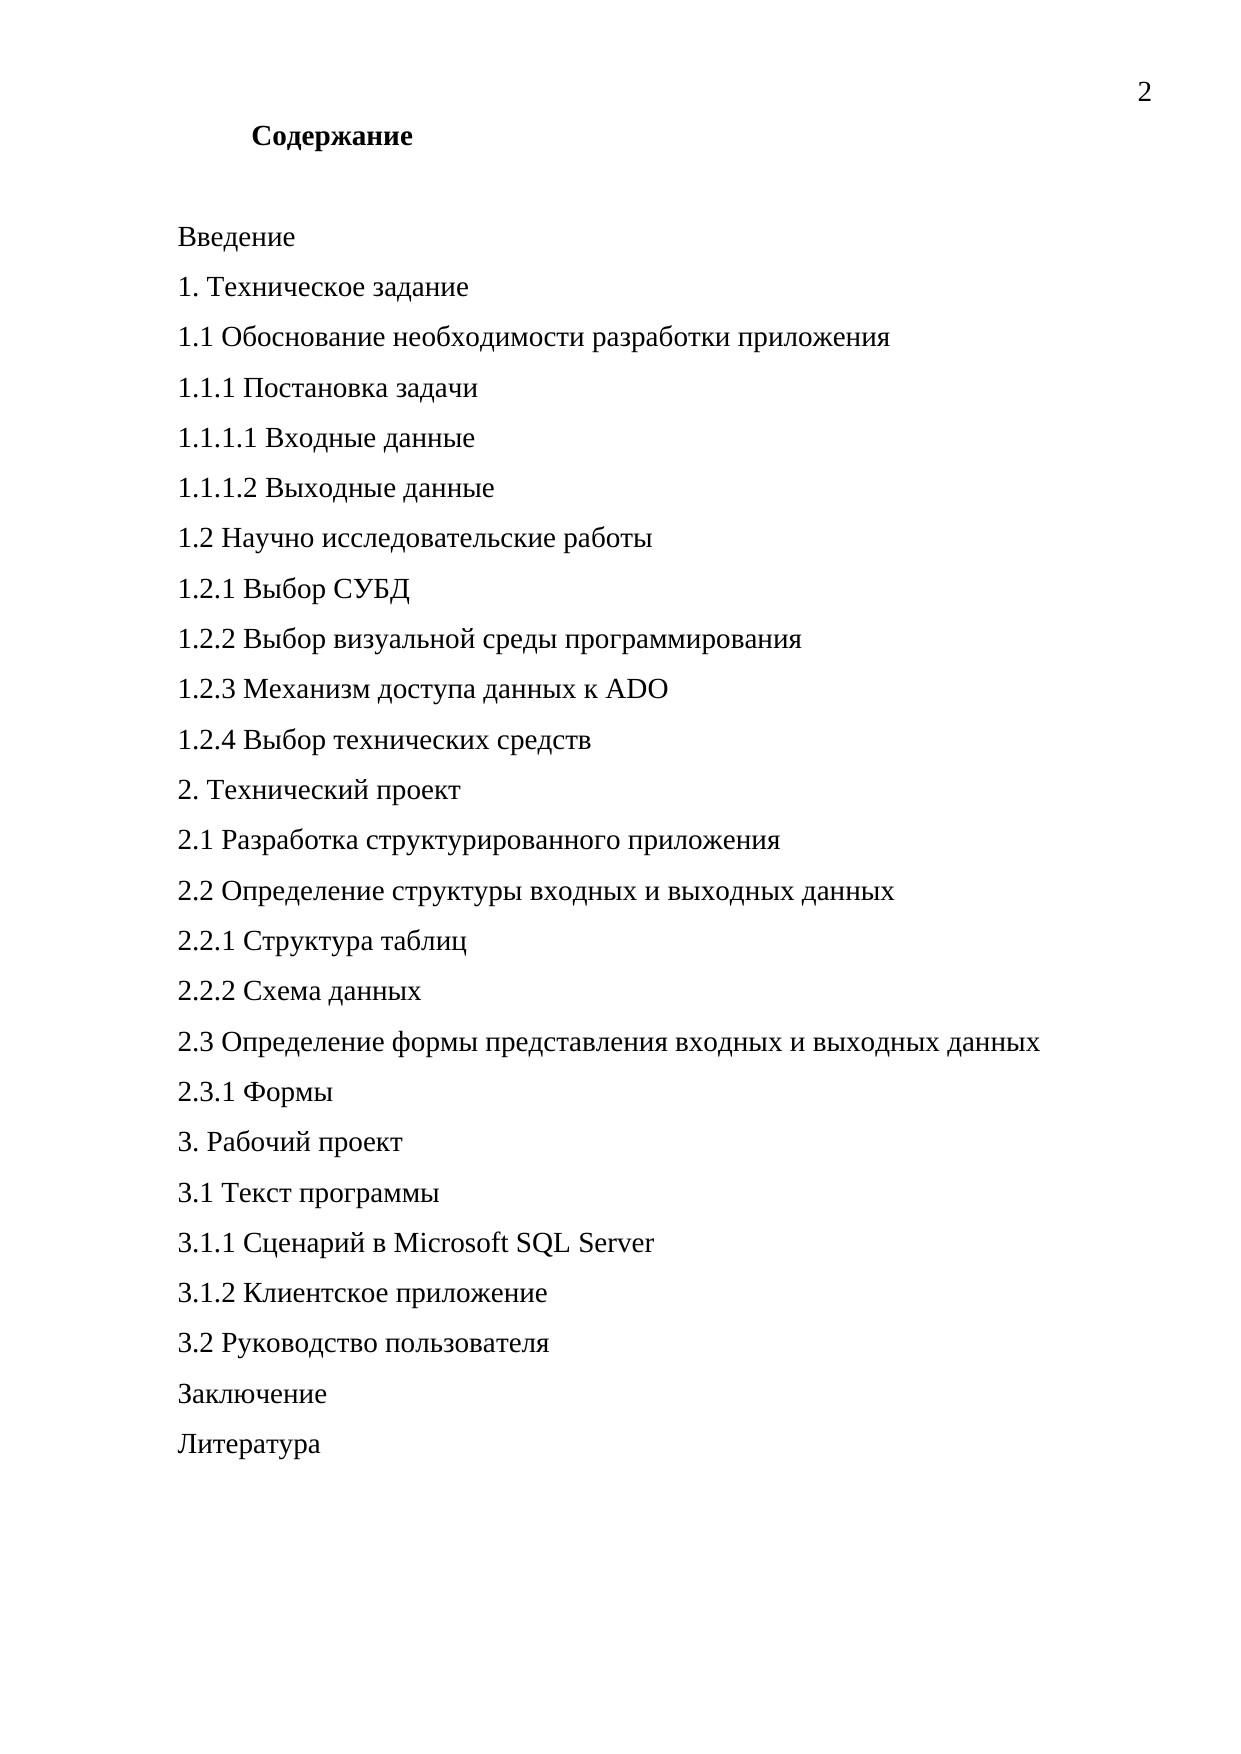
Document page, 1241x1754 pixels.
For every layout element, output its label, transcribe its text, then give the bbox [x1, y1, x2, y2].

text 1.1 Обоснование необходимости разработки приложения [177, 319, 1152, 353]
text 1. Техническое задание [177, 269, 1152, 303]
text 2.1 Разработка структурированного приложения [177, 822, 1152, 856]
text 1.1.1.1 Входные данные [177, 420, 1152, 453]
text 1.2.3 Механизм доступа данных к ADO [177, 672, 1152, 705]
text 2. Технический проект [177, 772, 1152, 806]
text Заключение [177, 1376, 1152, 1409]
text 3.2 Руководство пользователя [177, 1326, 1152, 1359]
text 3. Рабочий проект [177, 1124, 1152, 1158]
text 2.3.1 Формы [177, 1074, 1152, 1108]
text 2.2 Определение структуры входных и выходных данных [177, 873, 1152, 906]
text 1.2.1 Выбор СУБД [177, 571, 1152, 604]
text 3.1.2 Клиентское приложение [177, 1275, 1152, 1309]
text 1.2.2 Выбор визуальной среды программирования [177, 621, 1152, 655]
text 2.2.1 Структура таблиц [177, 923, 1152, 957]
text Содержание [177, 118, 1152, 152]
text 2.2.2 Схема данных [177, 973, 1152, 1007]
text Введение [177, 219, 1152, 252]
text 2.3 Определение формы представления входных и выходных данных [177, 1024, 1152, 1057]
text 1.1.1.2 Выходные данные [177, 470, 1152, 504]
text 3.1.1 Сценарий в Microsoft SQL Server [177, 1225, 1152, 1258]
text 1.1.1 Постановка задачи [177, 370, 1152, 403]
text Литература [177, 1426, 1152, 1460]
text 3.1 Текст программы [177, 1175, 1152, 1208]
text 1.2 Научно исследовательские работы [177, 521, 1152, 554]
text 1.2.4 Выбор технических средств [177, 722, 1152, 755]
